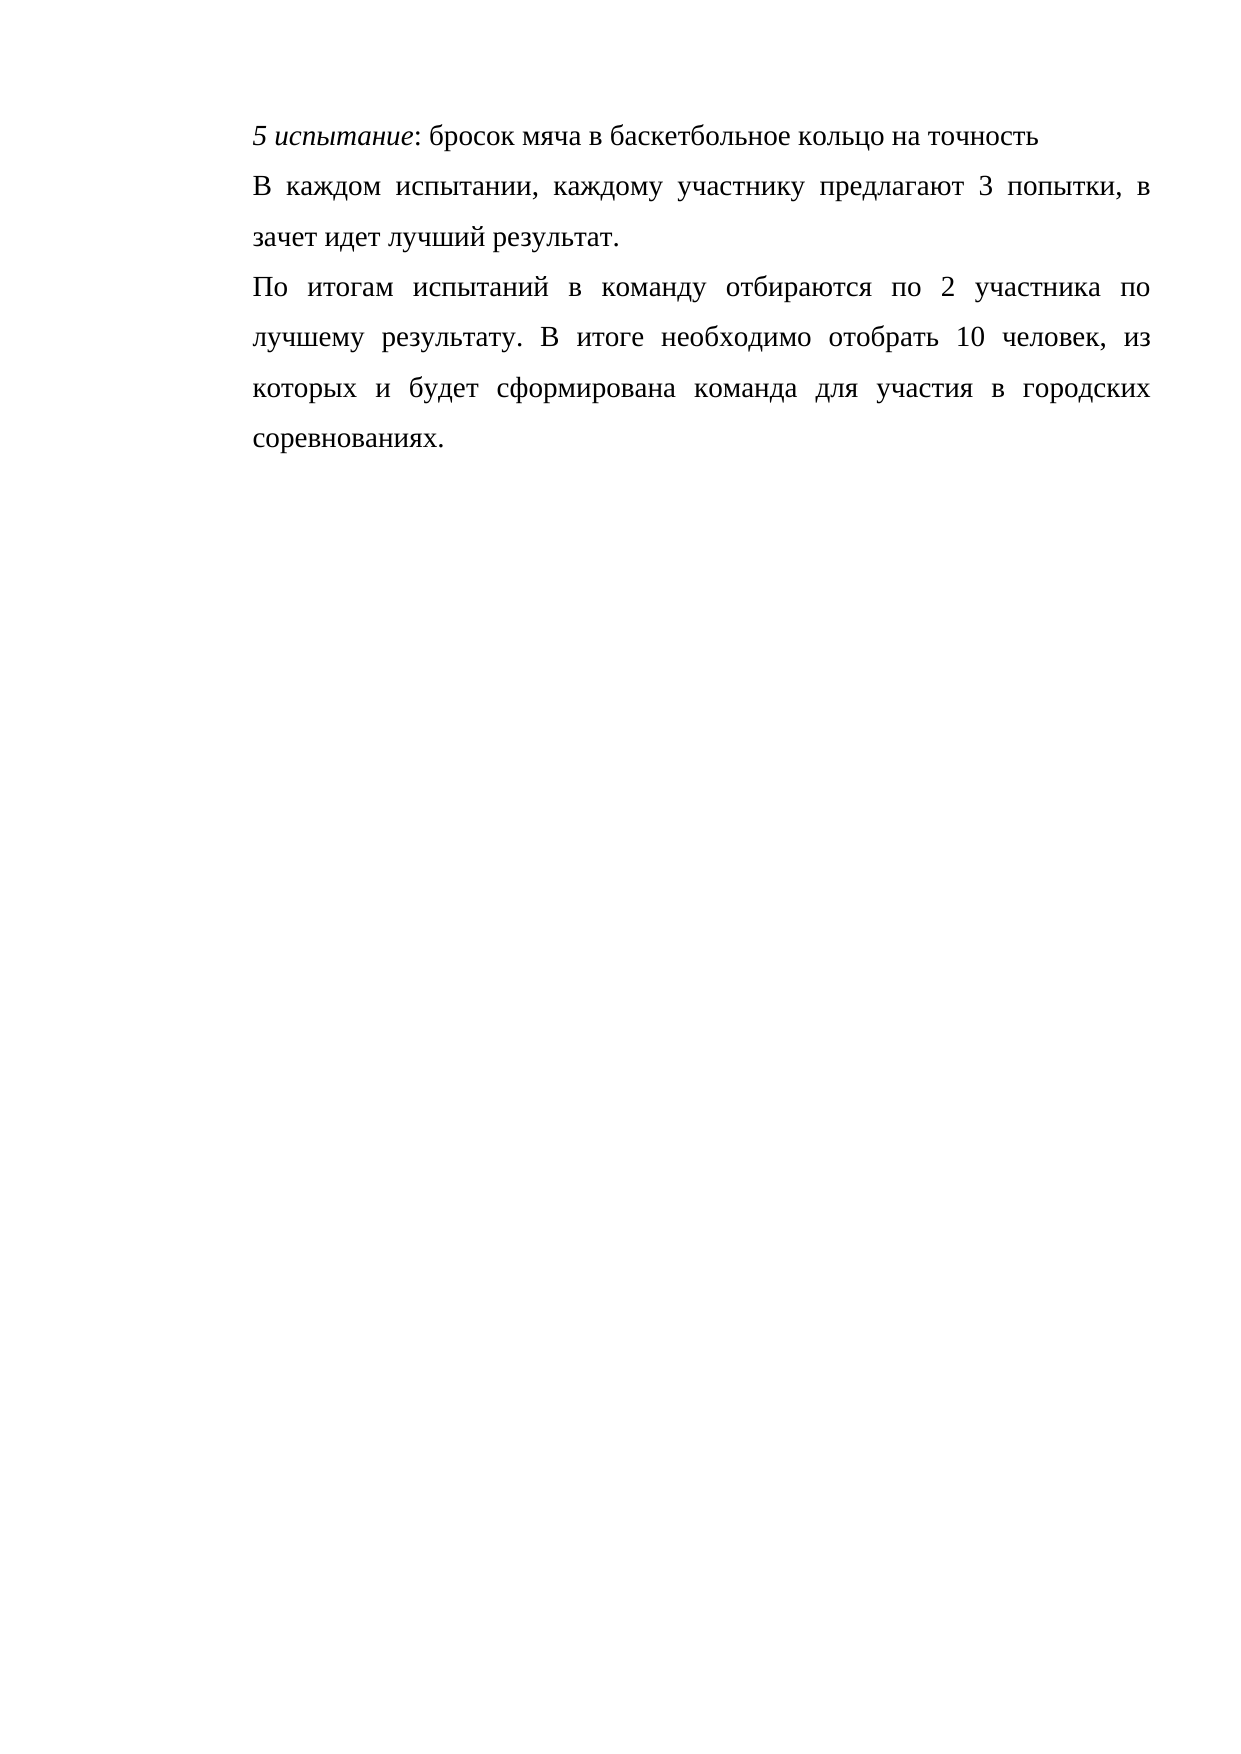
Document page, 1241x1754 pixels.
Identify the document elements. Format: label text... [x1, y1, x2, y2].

text 5 испытание: бросок мяча в баскетбольное кольцо на точность [252, 118, 1152, 152]
text В каждом испытании, каждому участнику предлагают 3 попытки, в зачет идет лучший результат. [252, 168, 1152, 252]
text По итогам испытаний в команду отбираются по 2 участника по лучшему результату. В итоге необходимо отобрать 10 человек, из которых и будет сформирована команда для участия в городских соревнованиях. [252, 269, 1152, 453]
